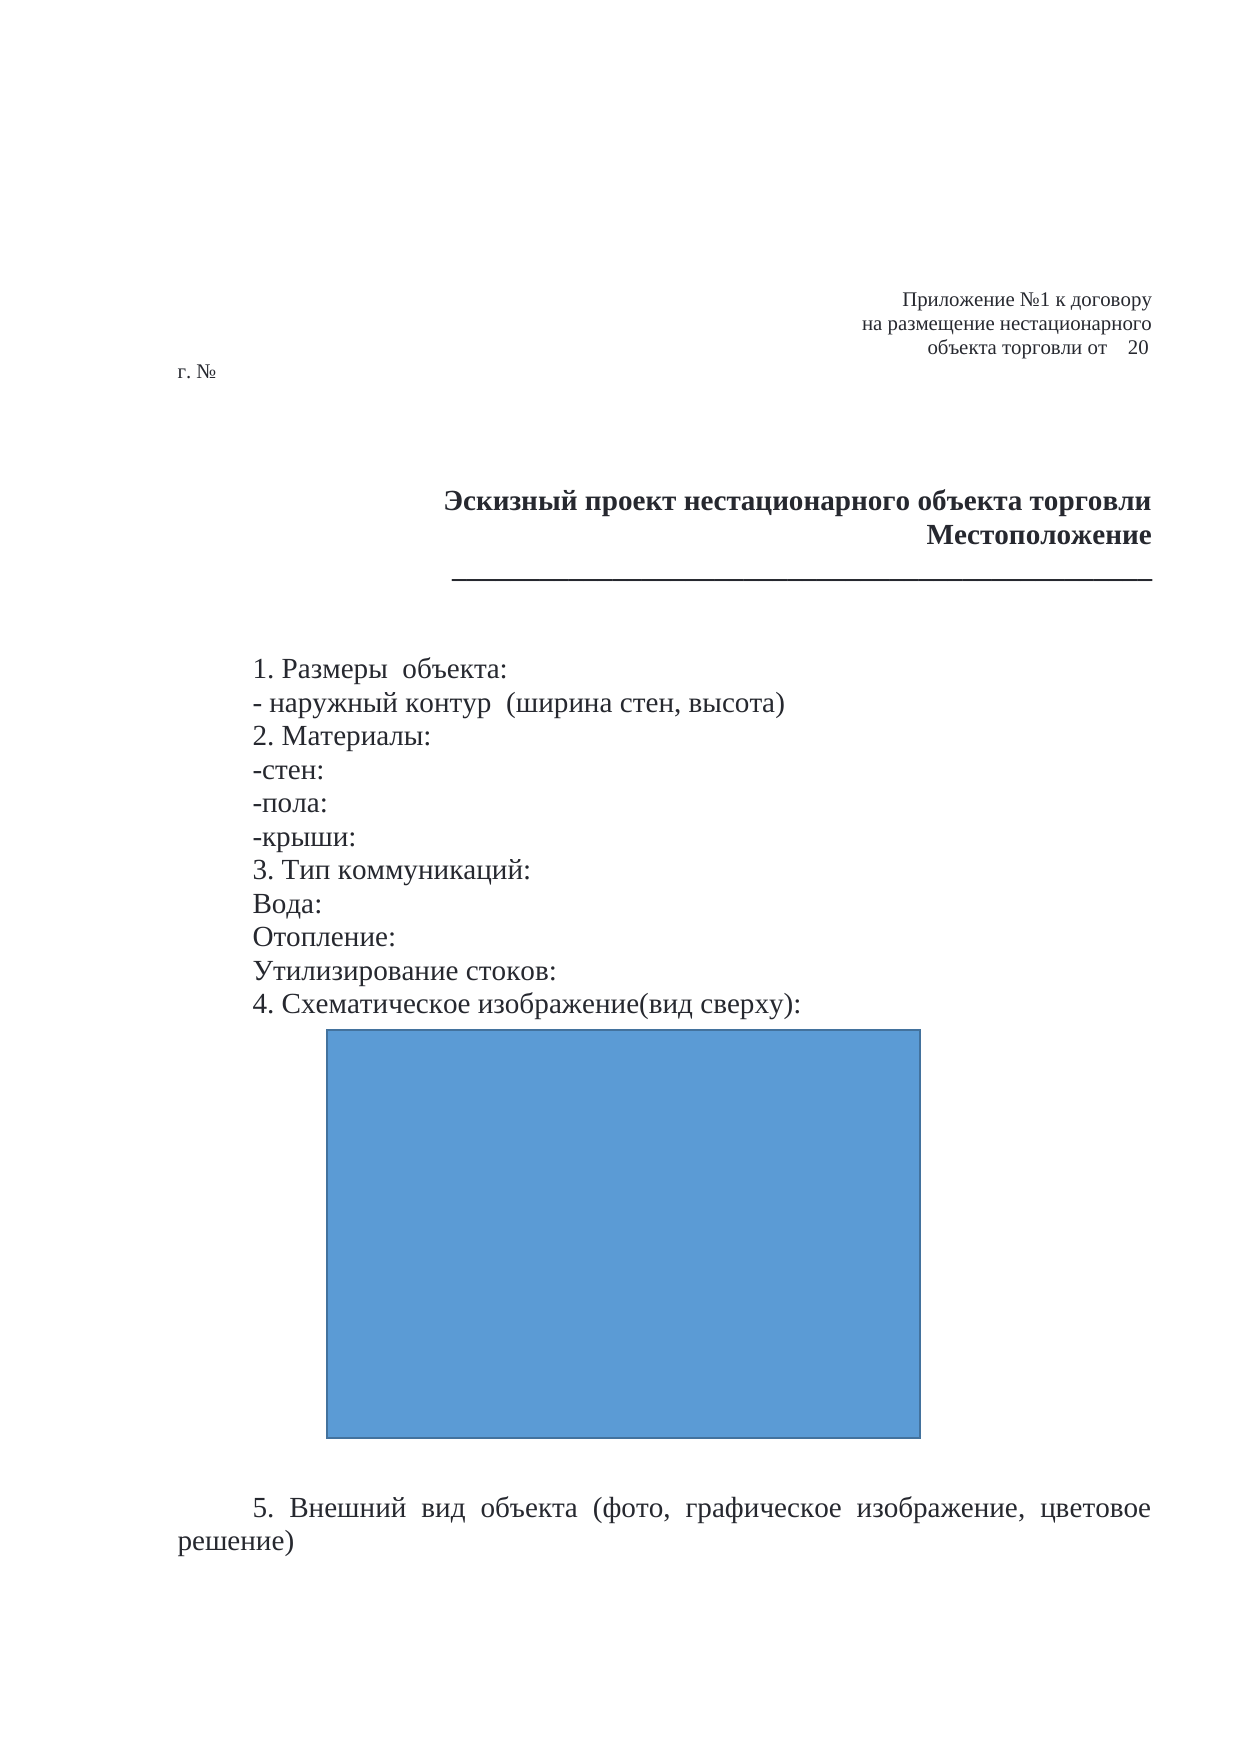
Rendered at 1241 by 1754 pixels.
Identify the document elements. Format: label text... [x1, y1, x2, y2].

text Утилизирование стоков: [177, 953, 1152, 987]
text Эскизный проект нестационарного объекта торговли [177, 483, 1152, 517]
text 1. Размеры объекта: [177, 651, 1152, 685]
text - наружный контур (ширина стен, высота) [177, 685, 1152, 718]
text 2. Материалы: [177, 718, 1152, 752]
text Приложение №1 к договору [177, 287, 1152, 311]
text Отопление: [177, 919, 1152, 953]
text Вода: [177, 886, 1152, 919]
text 4. Схематическое изображение(вид сверху): [177, 987, 1152, 1020]
text 3. Тип коммуникаций: [177, 852, 1152, 886]
text -стен: [177, 752, 1152, 785]
text объекта торговли от 20 г. № [177, 335, 1152, 383]
text Местоположение ________________________________________________ [177, 517, 1152, 584]
text -пола: [177, 785, 1152, 819]
text 5. Внешний вид объекта (фото, графическое изображение, цветовое решение) [177, 1490, 1152, 1557]
text -крыши: [177, 819, 1152, 852]
text на размещение нестационарного [177, 311, 1152, 335]
